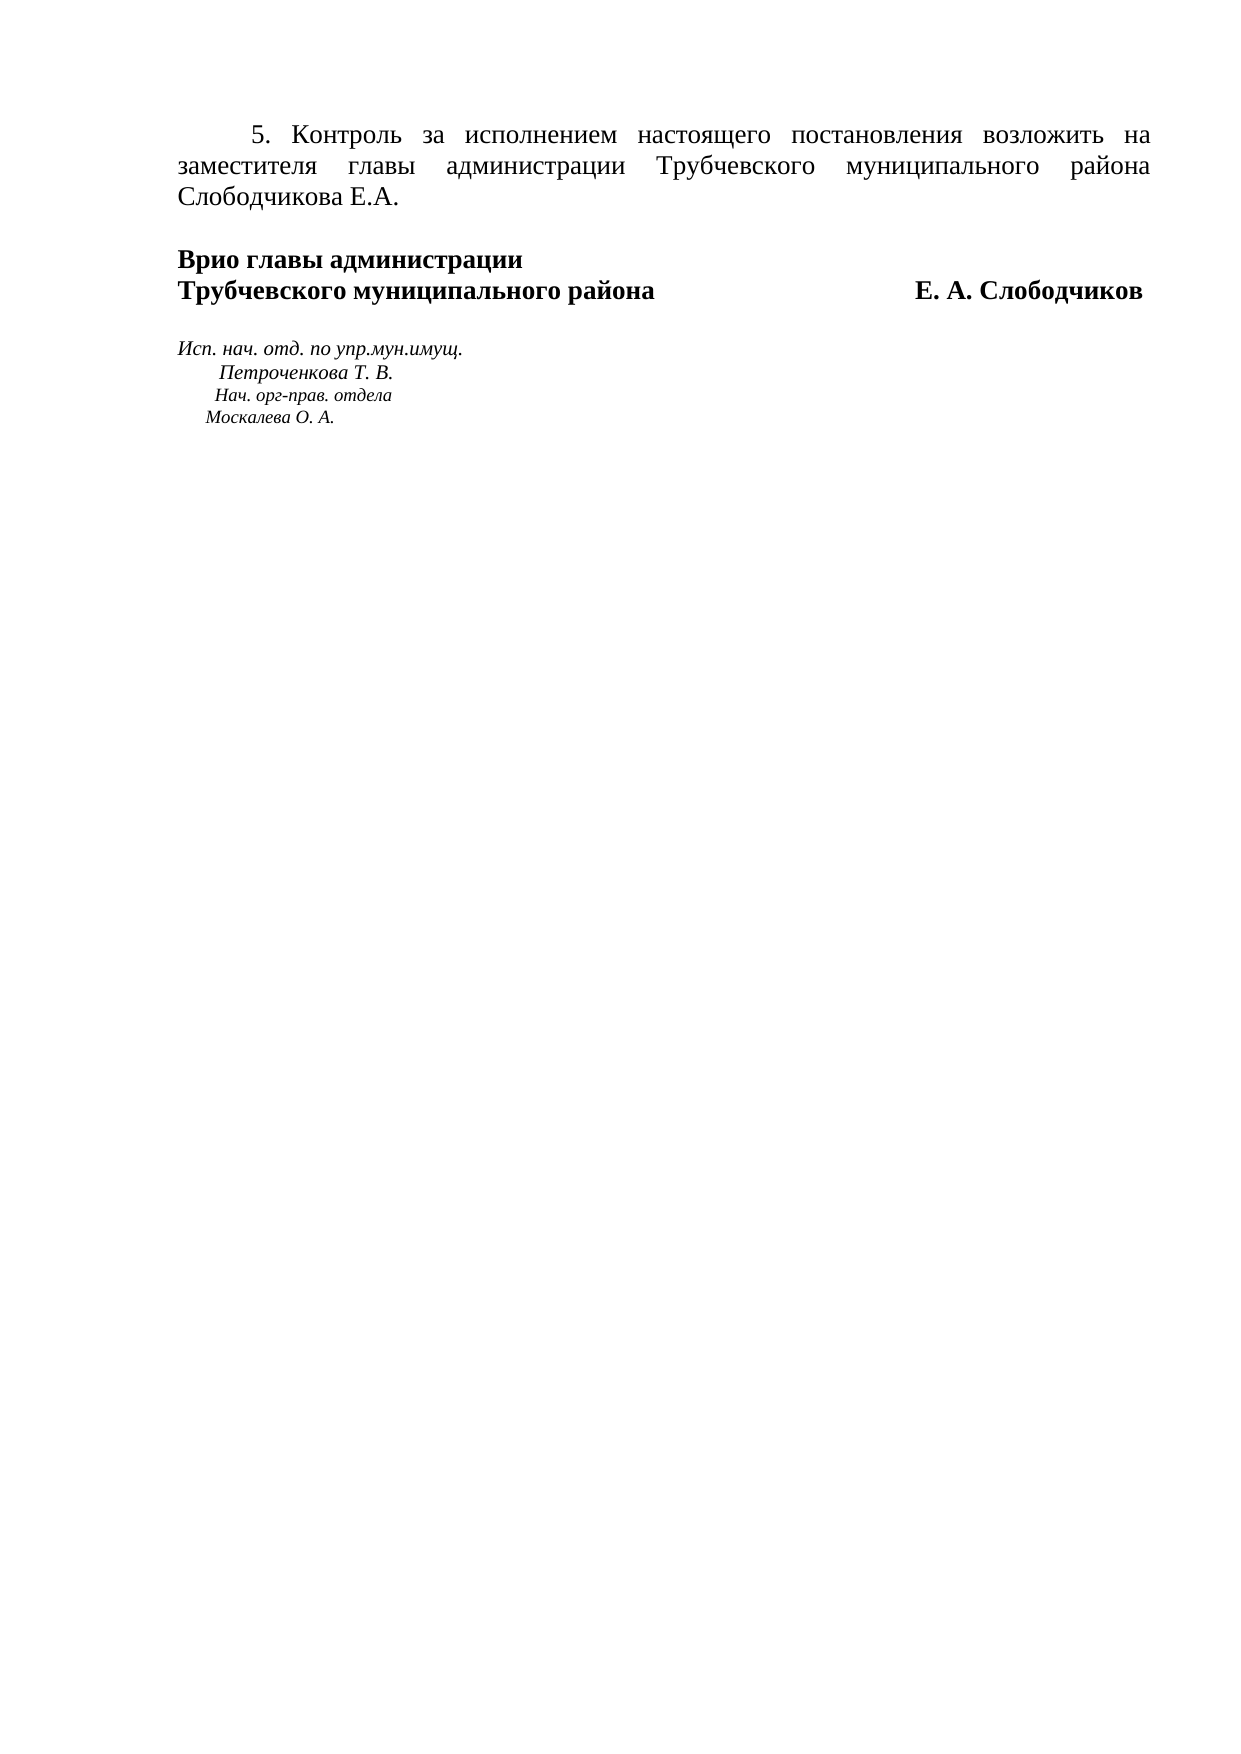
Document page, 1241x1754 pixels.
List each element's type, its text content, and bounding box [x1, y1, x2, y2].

text Врио главы администрации [177, 243, 1152, 274]
text Петроченкова Т. В. [177, 360, 1152, 384]
text 5. Контроль за исполнением настоящего постановления возложить на заместителя главы администрации Трубчевского муниципального района Слободчикова Е.А. [177, 118, 1152, 212]
text Исп. нач. отд. по упр.мун.имущ. [177, 336, 1152, 360]
text Нач. орг-прав. отдела [177, 384, 1152, 406]
text Трубчевского муниципального района Е. А. Слободчиков [177, 274, 1152, 305]
text Москалева О. А. [177, 406, 1152, 427]
